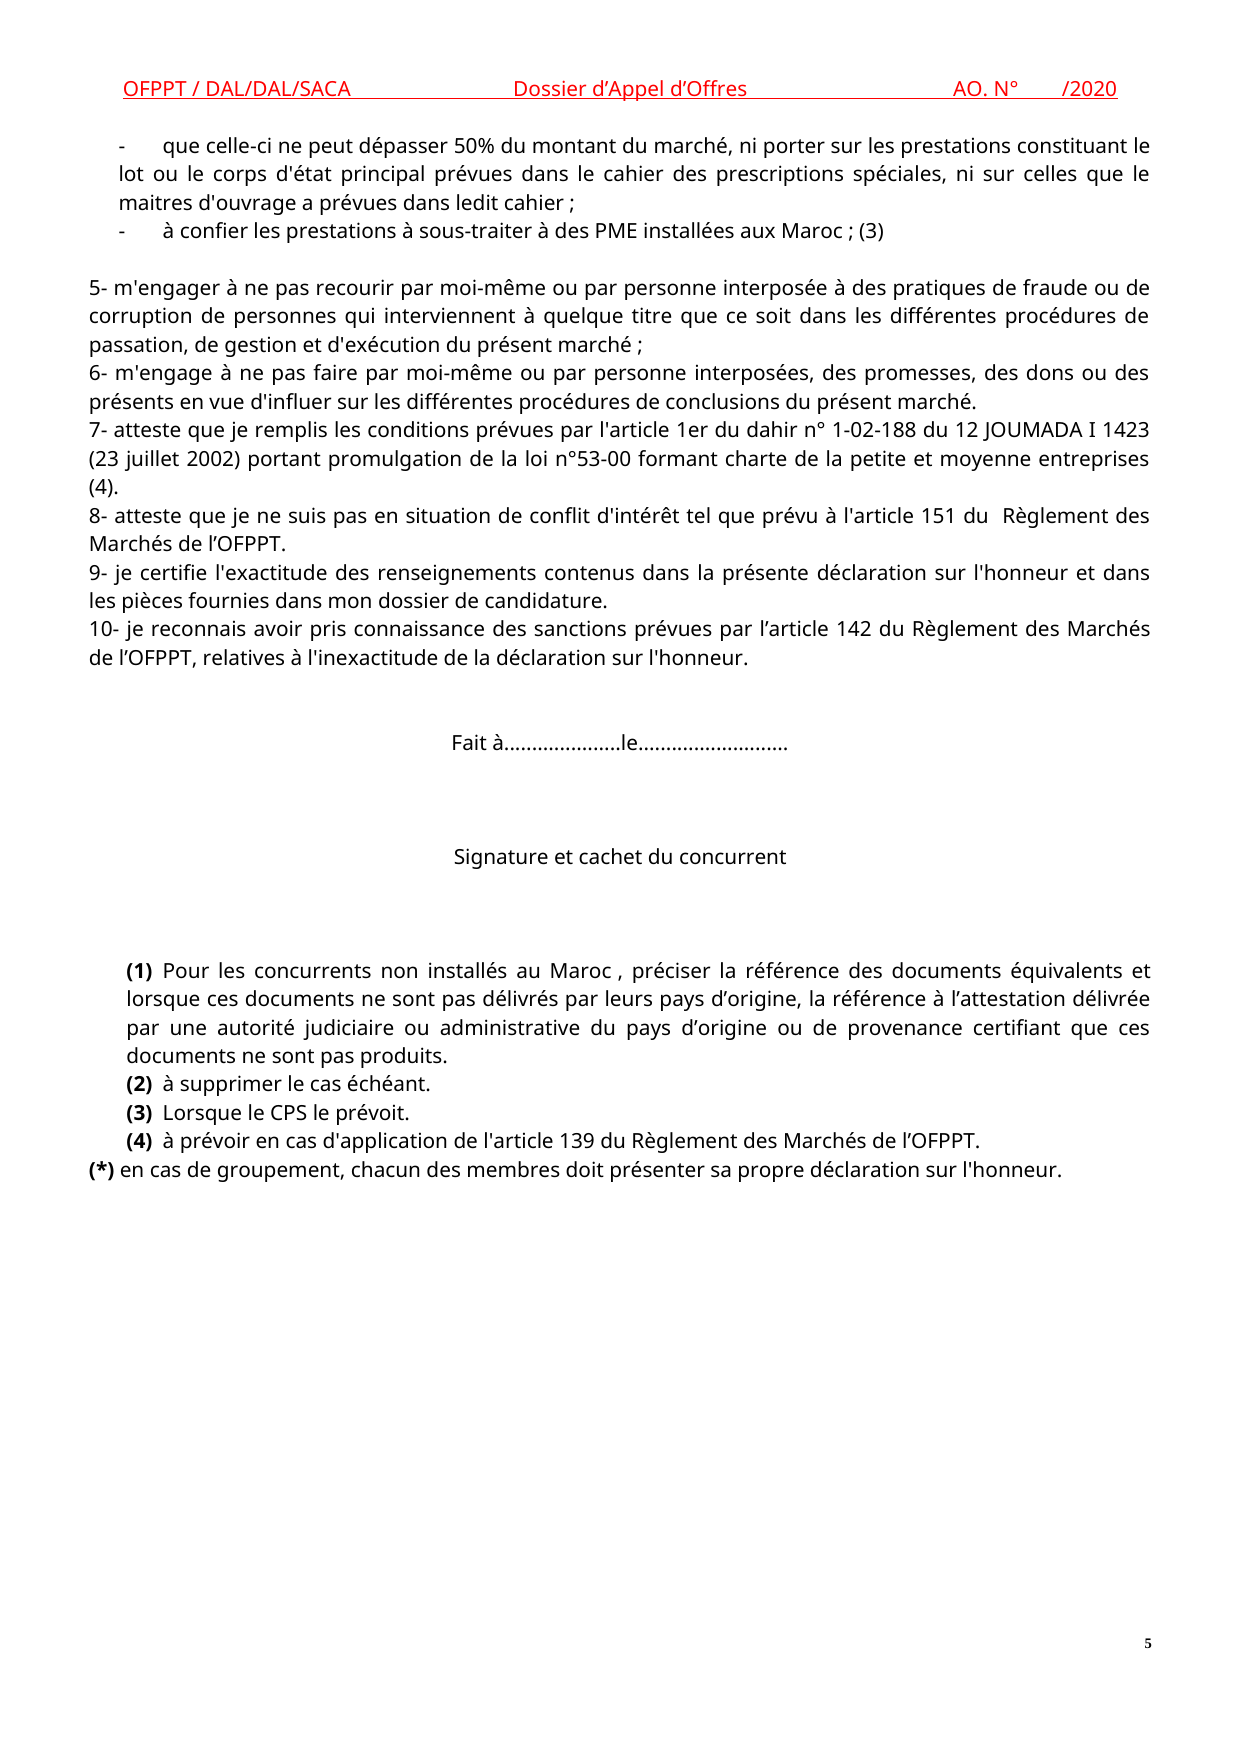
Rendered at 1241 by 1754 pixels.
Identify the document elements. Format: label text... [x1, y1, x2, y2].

text - que celle-ci ne peut dépasser 50% du montant du marché, ni porter sur les prestations constituant le lot ou le corps d'état principal prévues dans le cahier des prescriptions spéciales, ni sur celles que le maitres d'ouvrage a prévues dans ledit cahier ; [118, 131, 1152, 216]
text 9- je certifie l'exactitude des renseignements contenus dans la présente déclaration sur l'honneur et dans les pièces fournies dans mon dossier de candidature. [89, 558, 1152, 614]
text Signature et cachet du concurrent [89, 842, 1152, 870]
list Pour les concurrents non installés au Maroc , préciser la référence des documents équivalents et lorsque ces documents ne sont pas délivrés par leurs pays d’origine, la référence à l’attestation délivrée par une autorité judiciaire ou administrative du pays d’origine ou de provenance certifiant que ces documents ne sont pas produits. [126, 956, 1152, 1069]
text Fait à.....................le........................... [89, 728, 1152, 757]
text (*) en cas de groupement, chacun des membres doit présenter sa propre déclaration sur l'honneur. [89, 1155, 1127, 1183]
text 5- m'engager à ne pas recourir par moi-même ou par personne interposée à des pratiques de fraude ou de corruption de personnes qui interviennent à quelque titre que ce soit dans les différentes procédures de passation, de gestion et d'exécution du présent marché ; [89, 273, 1152, 358]
list à supprimer le cas échéant. [126, 1069, 1152, 1098]
text 7- atteste que je remplis les conditions prévues par l'article 1er du dahir n° 1-02-188 du 12 JOUMADA I 1423 (23 juillet 2002) portant promulgation de la loi n°53-00 formant charte de la petite et moyenne entreprises (4). [89, 415, 1152, 501]
text 10- je reconnais avoir pris connaissance des sanctions prévues par l’article 142 du Règlement des Marchés de l’OFPPT, relatives à l'inexactitude de la déclaration sur l'honneur. [89, 614, 1152, 671]
list Lorsque le CPS le prévoit. [126, 1098, 1152, 1126]
text 6- m'engage à ne pas faire par moi-même ou par personne interposées, des promesses, des dons ou des présents en vue d'influer sur les différentes procédures de conclusions du présent marché. [89, 358, 1152, 415]
text - à confier les prestations à sous-traiter à des PME installées aux Maroc ; (3) [118, 216, 1152, 245]
list à prévoir en cas d'application de l'article 139 du Règlement des Marchés de l’OFPPT. [126, 1126, 1152, 1155]
text 8- atteste que je ne suis pas en situation de conflit d'intérêt tel que prévu à l'article 151 du Règlement des Marchés de l’OFPPT. [89, 501, 1152, 558]
